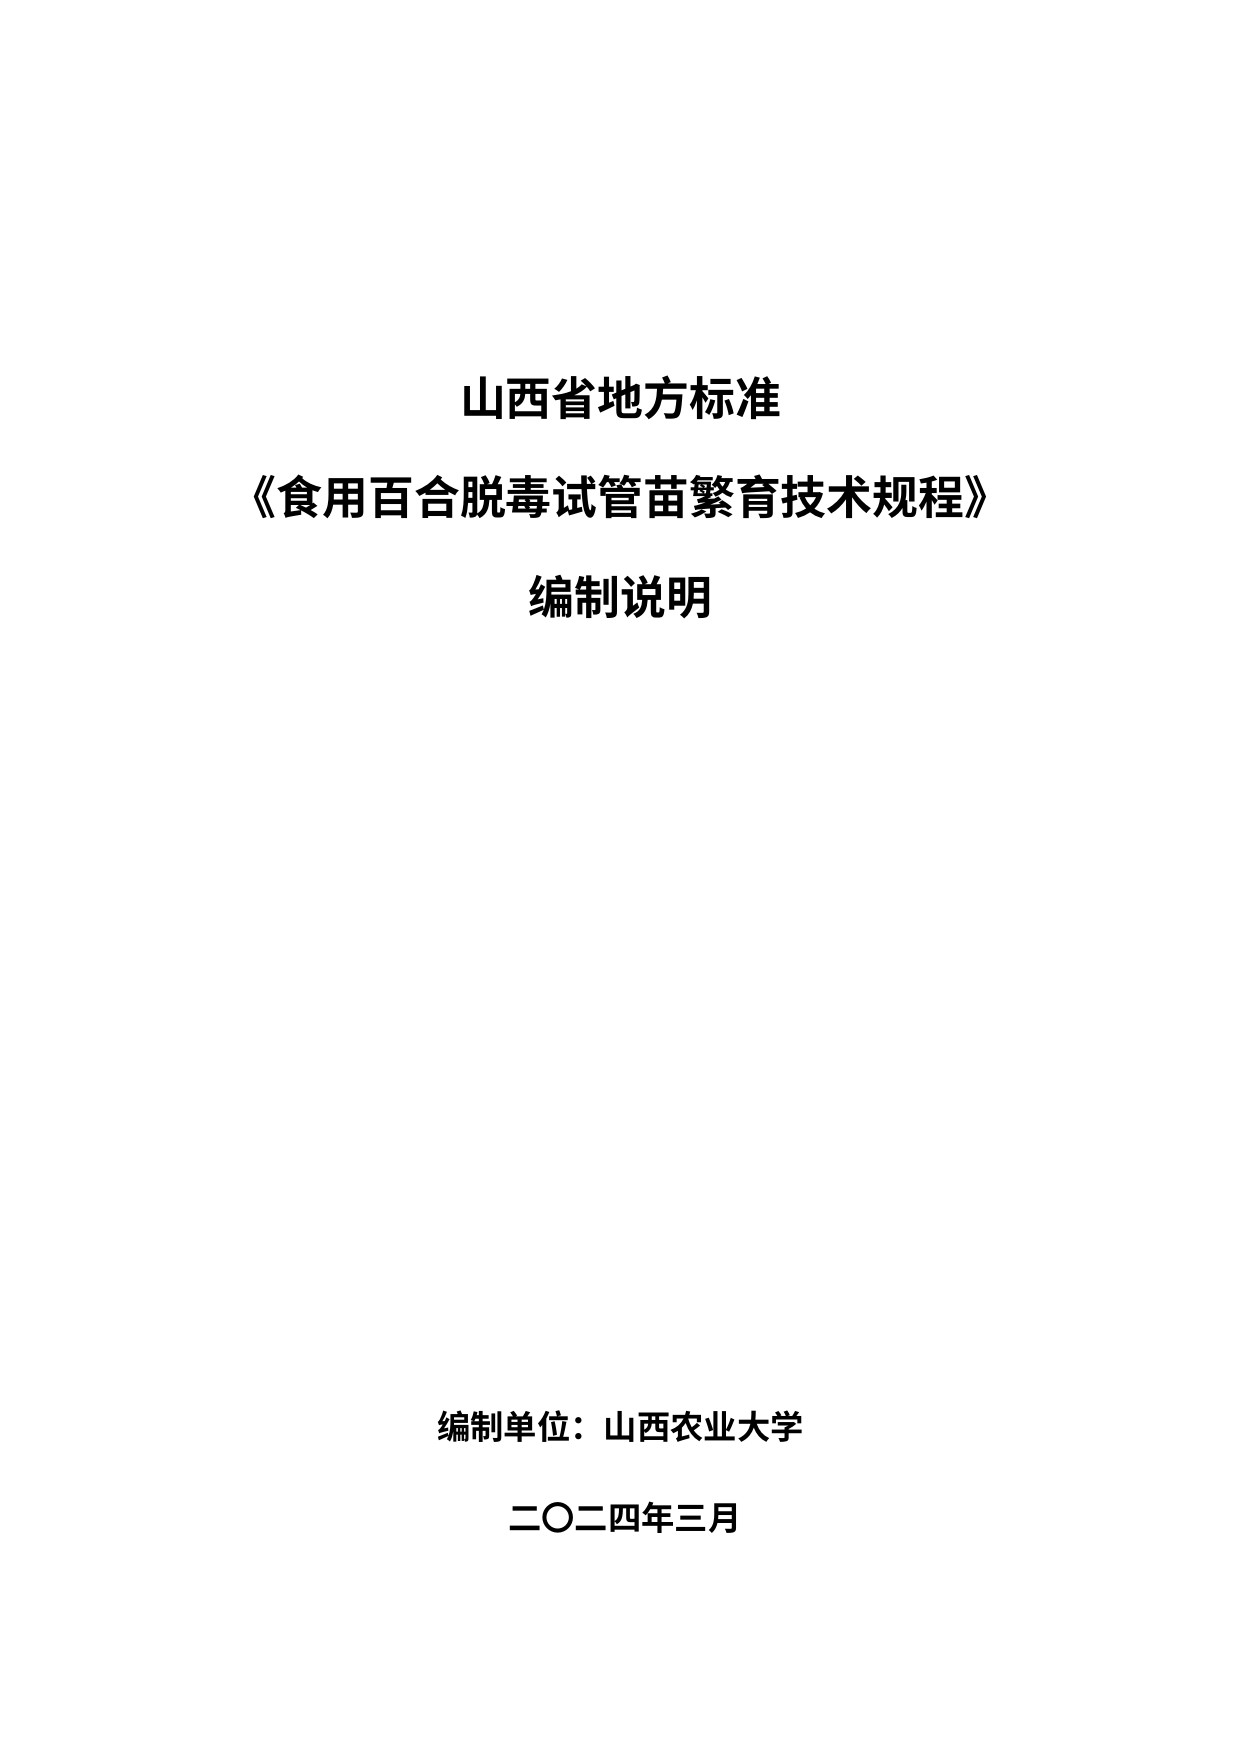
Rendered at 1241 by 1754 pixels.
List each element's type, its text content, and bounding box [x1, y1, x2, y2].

text 二〇二四年三月 [188, 1482, 1052, 1549]
text 编制说明 [188, 561, 1052, 627]
text 《食用百合脱毒试管苗繁育技术规程》 [188, 461, 1052, 528]
text 编制单位：山西农业大学 [188, 1392, 1052, 1458]
text 山西省地方标准 [188, 362, 1052, 428]
